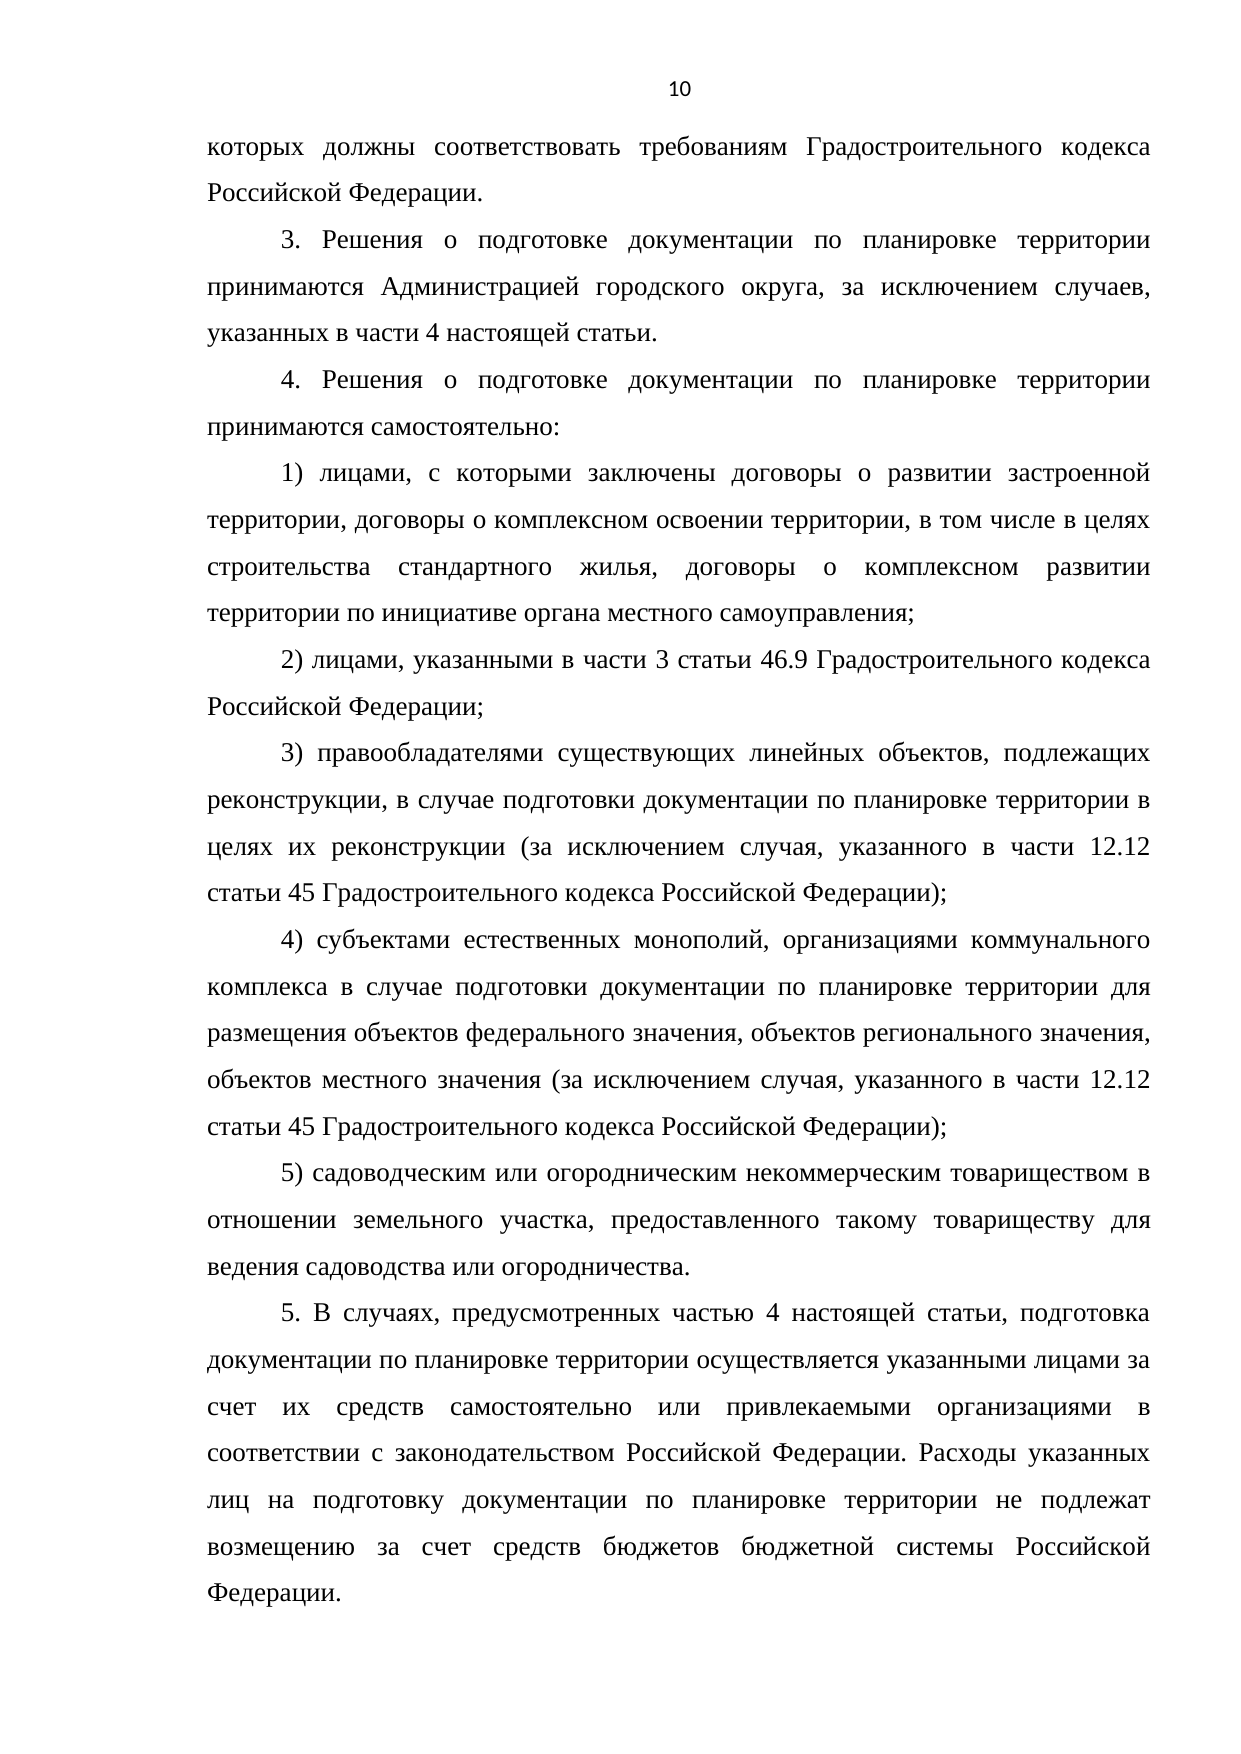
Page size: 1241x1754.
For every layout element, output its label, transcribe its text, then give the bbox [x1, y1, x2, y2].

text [207, 130, 1152, 208]
text 3) правообладателями существующих линейных объектов, подлежащих реконструкции, в случае подготовки документации по планировке территории в целях их реконструкции (за исключением случая, указанного в части 12.12 статьи 45 Градостроительного кодекса Российской Федерации); [207, 737, 1152, 908]
text 5. В случаях, предусмотренных частью 4 настоящей статьи, подготовка документации по планировке территории осуществляется указанными лицами за счет их средств самостоятельно или привлекаемыми организациями в соответствии с законодательством Российской Федерации. Расходы указанных лиц на подготовку документации по планировке территории не подлежат возмещению за счет средств бюджетов бюджетной системы Российской Федерации. [207, 1297, 1152, 1608]
text 4) субъектами естественных монополий, организациями коммунального комплекса в случае подготовки документации по планировке территории для размещения объектов федерального значения, объектов регионального значения, объектов местного значения (за исключением случая, указанного в части 12.12 статьи 45 Градостроительного кодекса Российской Федерации); [207, 923, 1152, 1141]
text 1) лицами, с которыми заключены договоры о развитии застроенной территории, договоры о комплексном освоении территории, в том числе в целях строительства стандартного жилья, договоры о комплексном развитии территории по инициативе органа местного самоуправления; [207, 457, 1152, 628]
text 2) лицами, указанными в части 3 статьи 46.9 Градостроительного кодекса Российской Федерации; [207, 643, 1152, 721]
text 3. Решения о подготовке документации по планировке территории принимаются Администрацией городского округа, за исключением случаев, указанных в части 4 настоящей статьи. [207, 223, 1152, 348]
text 4. Решения о подготовке документации по планировке территории принимаются самостоятельно: [207, 363, 1152, 441]
text 5) садоводческим или огородническим некоммерческим товариществом в отношении земельного участка, предоставленного такому товариществу для ведения садоводства или огородничества. [207, 1157, 1152, 1281]
